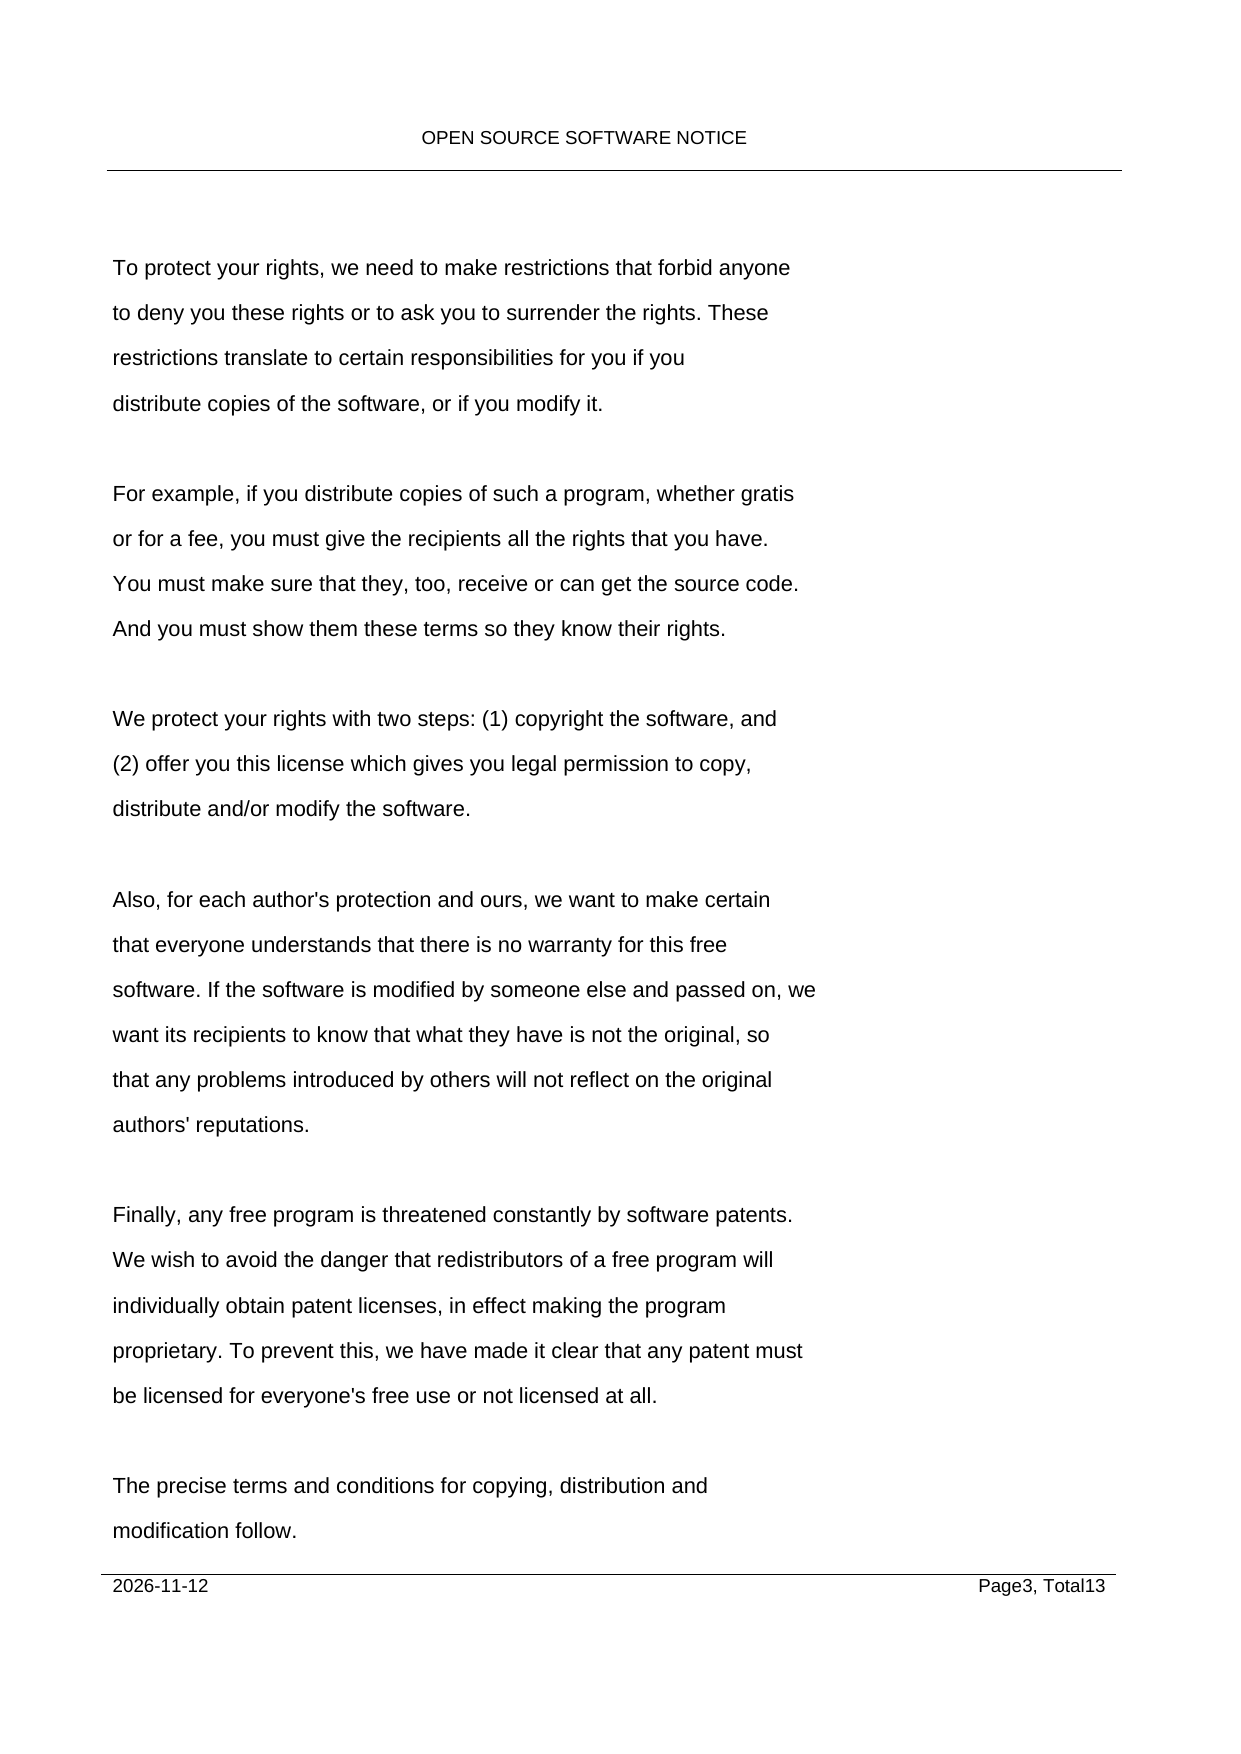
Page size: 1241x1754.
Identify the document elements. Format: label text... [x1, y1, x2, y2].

text distribute copies of the software, or if you modify it. [112, 387, 1128, 419]
text to deny you these rights or to ask you to surrender the rights. These [112, 297, 1128, 329]
text The precise terms and conditions for copying, distribution and [112, 1469, 1128, 1502]
text For example, if you distribute copies of such a program, whether gratis [112, 477, 1128, 509]
text individually obtain patent licenses, in effect making the program [112, 1289, 1128, 1321]
text (2) offer you this license which gives you legal permission to copy, [112, 748, 1128, 780]
text software. If the software is modified by someone else and passed on, we [112, 973, 1128, 1006]
text be licensed for everyone's free use or not licensed at all. [112, 1379, 1128, 1412]
text And you must show them these terms so they know their rights. [112, 612, 1128, 645]
text restrictions translate to certain responsibilities for you if you [112, 342, 1128, 374]
text Finally, any free program is threatened constantly by software patents. [112, 1199, 1128, 1231]
text want its recipients to know that what they have is not the original, so [112, 1018, 1128, 1051]
text distribute and/or modify the software. [112, 793, 1128, 825]
text modification follow. [112, 1514, 1128, 1547]
text We wish to avoid the danger that redistributors of a free program will [112, 1244, 1128, 1276]
text that any problems introduced by others will not reflect on the original [112, 1063, 1128, 1096]
text that everyone understands that there is no warranty for this free [112, 928, 1128, 961]
text or for a fee, you must give the recipients all the rights that you have. [112, 522, 1128, 554]
text authors' reputations. [112, 1108, 1128, 1141]
text We protect your rights with two steps: (1) copyright the software, and [112, 702, 1128, 735]
text To protect your rights, we need to make restrictions that forbid anyone [112, 251, 1128, 284]
text You must make sure that they, too, receive or can get the source code. [112, 567, 1128, 600]
text Also, for each author's protection and ours, we want to make certain [112, 883, 1128, 915]
text proprietary. To prevent this, we have made it clear that any patent must [112, 1334, 1128, 1366]
